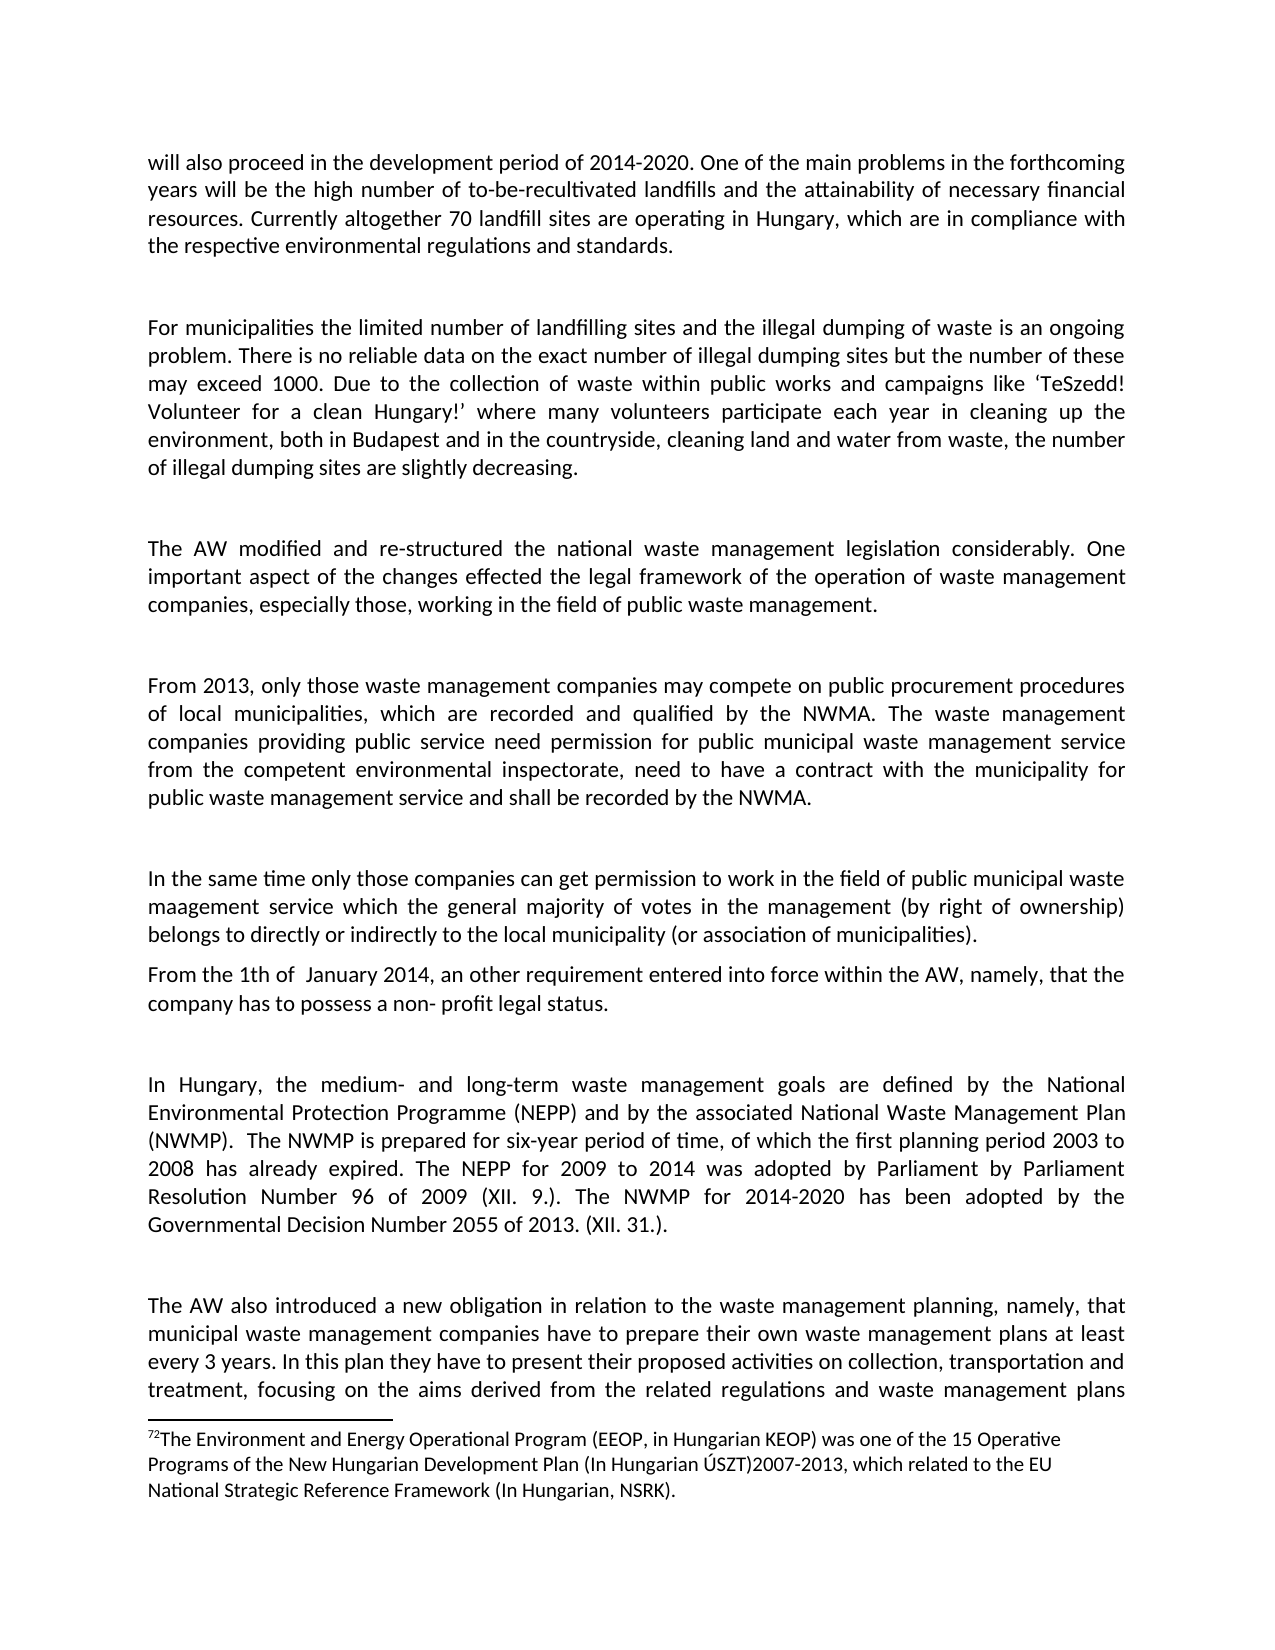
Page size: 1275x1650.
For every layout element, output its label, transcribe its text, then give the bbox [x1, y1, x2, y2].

text The AW modified and re-structured the national waste management legislation considerably. One important aspect of the changes effected the legal framework of the operation of waste management companies, especially those, working in the field of public waste management. [148, 534, 1127, 618]
text In Hungary, the medium- and long-term waste management goals are defined by the National Environmental Protection Programme (NEPP) and by the associated National Waste Management Plan (NWMP). The NWMP is prepared for six-year period of time, of which the first planning period 2003 to 2008 has already expired. The NEPP for 2009 to 2014 was adopted by Parliament by Parliament Resolution Number 96 of 2009 (XII. 9.). The NWMP for 2014-2020 has been adopted by the Governmental Decision Number 2055 of 2013. (XII. 31.). [148, 1070, 1127, 1238]
text In the same time only those companies can get permission to work in the field of public municipal waste maagement service which the general majority of votes in the management (by right of ownership) belongs to directly or indirectly to the local municipality (or association of municipalities). [148, 864, 1127, 948]
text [148, 148, 1127, 260]
text From the 1th of January 2014, an other requirement entered into force within the AW, namely, that the company has to possess a non- profit legal status. [148, 961, 1127, 1017]
text For municipalities the limited number of landfilling sites and the illegal dumping of waste is an ongoing problem. There is no reliable data on the exact number of illegal dumping sites but the number of these may exceed 1000. Due to the collection of waste within public works and campaigns like ‘TeSzedd! Volunteer for a clean Hungary!’ where many volunteers participate each year in cleaning up the environment, both in Budapest and in the countryside, cleaning land and water from waste, the number of illegal dumping sites are slightly decreasing. [148, 313, 1127, 481]
text From 2013, only those waste management companies may compete on public procurement procedures of local municipalities, which are recorded and qualified by the NWMA. The waste management companies providing public service need permission for public municipal waste management service from the competent environmental inspectorate, need to have a contract with the municipality for public waste management service and shall be recorded by the NWMA. [148, 671, 1127, 811]
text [148, 1291, 1127, 1403]
